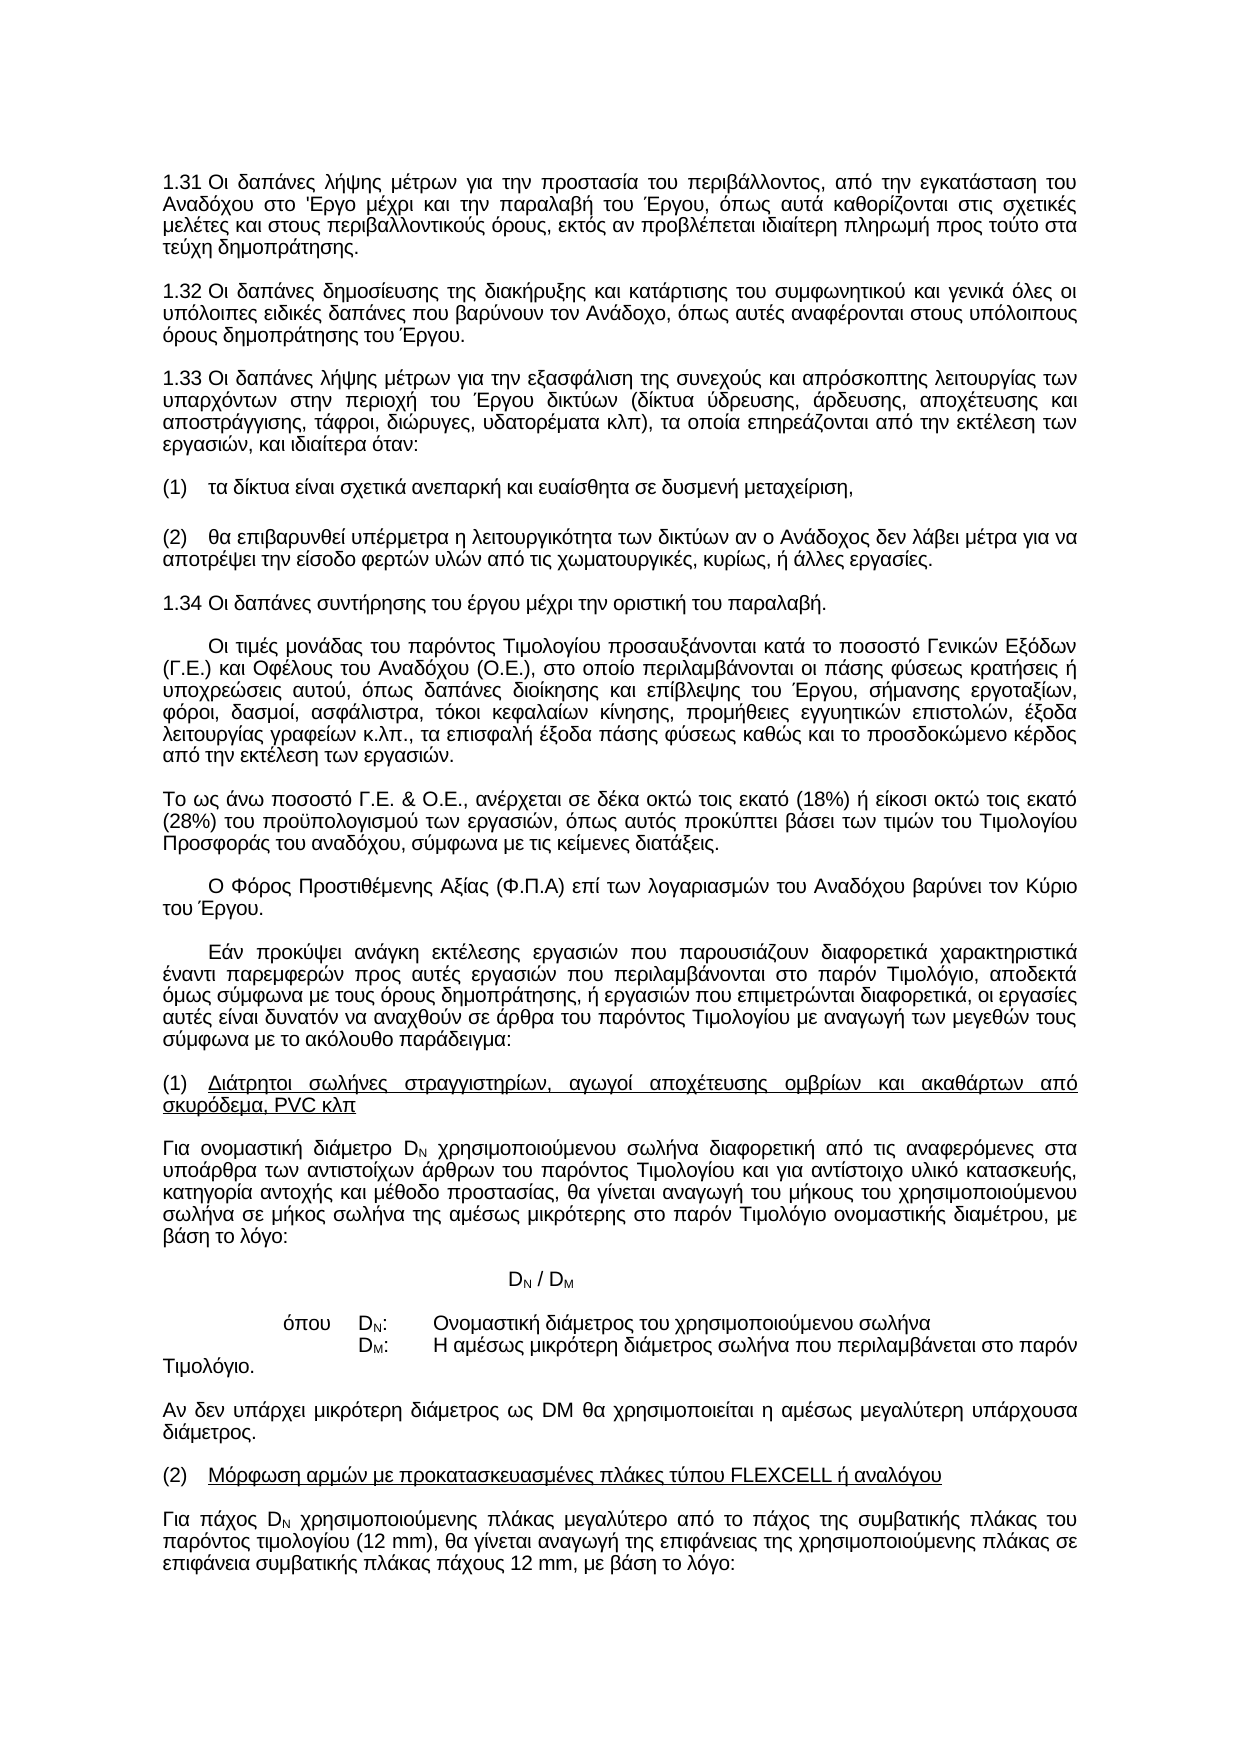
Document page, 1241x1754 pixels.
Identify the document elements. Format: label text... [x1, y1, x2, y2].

text DM: Η αμέσως μικρότερη διάμετρος σωλήνα που περιλαμβάνεται στο παρόν Τιμολόγιο. [162, 1334, 1078, 1378]
text (2) Μόρφωση αρμών με προκατασκευασμένες πλάκες τύπου FLEXCELL ή αναλόγου [162, 1465, 1078, 1487]
text Εάν προκύψει ανάγκη εκτέλεσης εργασιών που παρουσιάζουν διαφορετικά χαρακτηριστικά έναντι παρεμφερών προς αυτές εργασιών που περιλαμβάνονται στο παρόν Τιμολόγιο, αποδεκτά όμως σύμφωνα με τους όρους δημοπράτησης, ή εργασιών που επιμετρώνται διαφορετικά, οι εργασίες αυτές είναι δυνατόν να αναχθούν σε άρθρα του παρόντος Τιμολογίου με αναγωγή των μεγεθών τους σύμφωνα με το ακόλουθο παράδειγμα: [162, 942, 1078, 1051]
text (1) Διάτρητοι σωλήνες στραγγιστηρίων, αγωγοί αποχέτευσης ομβρίων και ακαθάρτων από σκυρόδεμα, PVC κλπ [162, 1073, 1078, 1116]
text όπου DN: Ονομαστική διάμετρος του χρησιμοποιούμενου σωλήνα [162, 1313, 1078, 1334]
text DN / DM [162, 1269, 1078, 1291]
text Το ως άνω ποσοστό Γ.Ε. & Ο.Ε., ανέρχεται σε δέκα οκτώ τοις εκατό (18%) ή είκοσι οκτώ τοις εκατό (28%) του προϋπολογισμού των εργασιών, όπως αυτός προκύπτει βάσει των τιμών του Τιμολογίου Προσφοράς του αναδόχου, σύμφωνα με τις κείμενες διατάξεις. [162, 789, 1078, 854]
text Οι τιμές μονάδας του παρόντος Τιμολογίου προσαυξάνονται κατά το ποσοστό Γενικών Εξόδων (Γ.Ε.) και Οφέλους του Αναδόχου (Ο.Ε.), στο οποίο περιλαμβάνονται οι πάσης φύσεως κρατήσεις ή υποχρεώσεις αυτού, όπως δαπάνες διοίκησης και επίβλεψης του Έργου, σήμανσης εργοταξίων, φόροι, δασμοί, ασφάλιστρα, τόκοι κεφαλαίων κίνησης, προμήθειες εγγυητικών επιστολών, έξοδα λειτουργίας γραφείων κ.λπ., τα επισφαλή έξοδα πάσης φύσεως καθώς και το προσδοκώμενο κέρδος από την εκτέλεση των εργασιών. [162, 636, 1078, 767]
text 1.32 Οι δαπάνες δημοσίευσης της διακήρυξης και κατάρτισης του συμφωνητικού και γενικά όλες οι υπόλοιπες ειδικές δαπάνες που βαρύνουν τον Ανάδοχο, όπως αυτές αναφέρονται στους υπόλοιπους όρους δημοπράτησης του Έργου. [162, 281, 1078, 346]
text 1.33 Οι δαπάνες λήψης μέτρων για την εξασφάλιση της συνεχούς και απρόσκοπτης λειτουργίας των υπαρχόντων στην περιοχή του Έργου δικτύων (δίκτυα ύδρευσης, άρδευσης, αποχέτευσης και αποστράγγισης, τάφροι, διώρυγες, υδατορέματα κλπ), τα οποία επηρεάζονται από την εκτέλεση των εργασιών, και ιδιαίτερα όταν: [162, 368, 1078, 456]
text Ο Φόρος Προστιθέμενης Αξίας (Φ.Π.Α) επί των λογαριασμών του Αναδόχου βαρύνει τον Κύριο του Έργου. [162, 876, 1078, 920]
text Για ονομαστική διάμετρο DN χρησιμοποιούμενου σωλήνα διαφορετική από τις αναφερόμενες στα υποάρθρα των αντιστοίχων άρθρων του παρόντος Τιμολογίου και για αντίστοιχο υλικό κατασκευής, κατηγορία αντοχής και μέθοδο προστασίας, θα γίνεται αναγωγή του μήκους του χρησιμοποιούμενου σωλήνα σε μήκος σωλήνα της αμέσως μικρότερης στο παρόν Τιμολόγιο ονομαστικής διαμέτρου, με βάση το λόγο: [162, 1138, 1078, 1247]
text Αν δεν υπάρχει μικρότερη διάμετρος ως DM θα χρησιμοποιείται η αμέσως μεγαλύτερη υπάρχουσα διάμετρος. [162, 1400, 1078, 1444]
text Για πάχος DN χρησιμοποιούμενης πλάκας μεγαλύτερο από το πάχος της συμβατικής πλάκας του παρόντος τιμολογίου (12 mm), θα γίνεται αναγωγή της επιφάνειας της χρησιμοποιούμενης πλάκας σε επιφάνεια συμβατικής πλάκας πάχους 12 mm, με βάση το λόγο: [162, 1509, 1078, 1574]
text 1.31 Οι δαπάνες λήψης μέτρων για την προστασία του περιβάλλοντος, από την εγκατάσταση του Αναδόχου στο 'Εργο μέχρι και την παραλαβή του Έργου, όπως αυτά καθορίζονται στις σχετικές μελέτες και στους περιβαλλοντικούς όρους, εκτός αν προβλέπεται ιδιαίτερη πληρωμή προς τούτο στα τεύχη δημοπράτησης. [162, 172, 1078, 259]
text (2) θα επιβαρυνθεί υπέρμετρα η λειτουργικότητα των δικτύων αν ο Ανάδοχος δεν λάβει μέτρα για να αποτρέψει την είσοδο φερτών υλών από τις χωματουργικές, κυρίως, ή άλλες εργασίες. [162, 527, 1078, 571]
text (1) τα δίκτυα είναι σχετικά ανεπαρκή και ευαίσθητα σε δυσμενή μεταχείριση, [162, 477, 1078, 499]
text 1.34 Οι δαπάνες συντήρησης του έργου μέχρι την οριστική του παραλαβή. [162, 593, 1078, 614]
